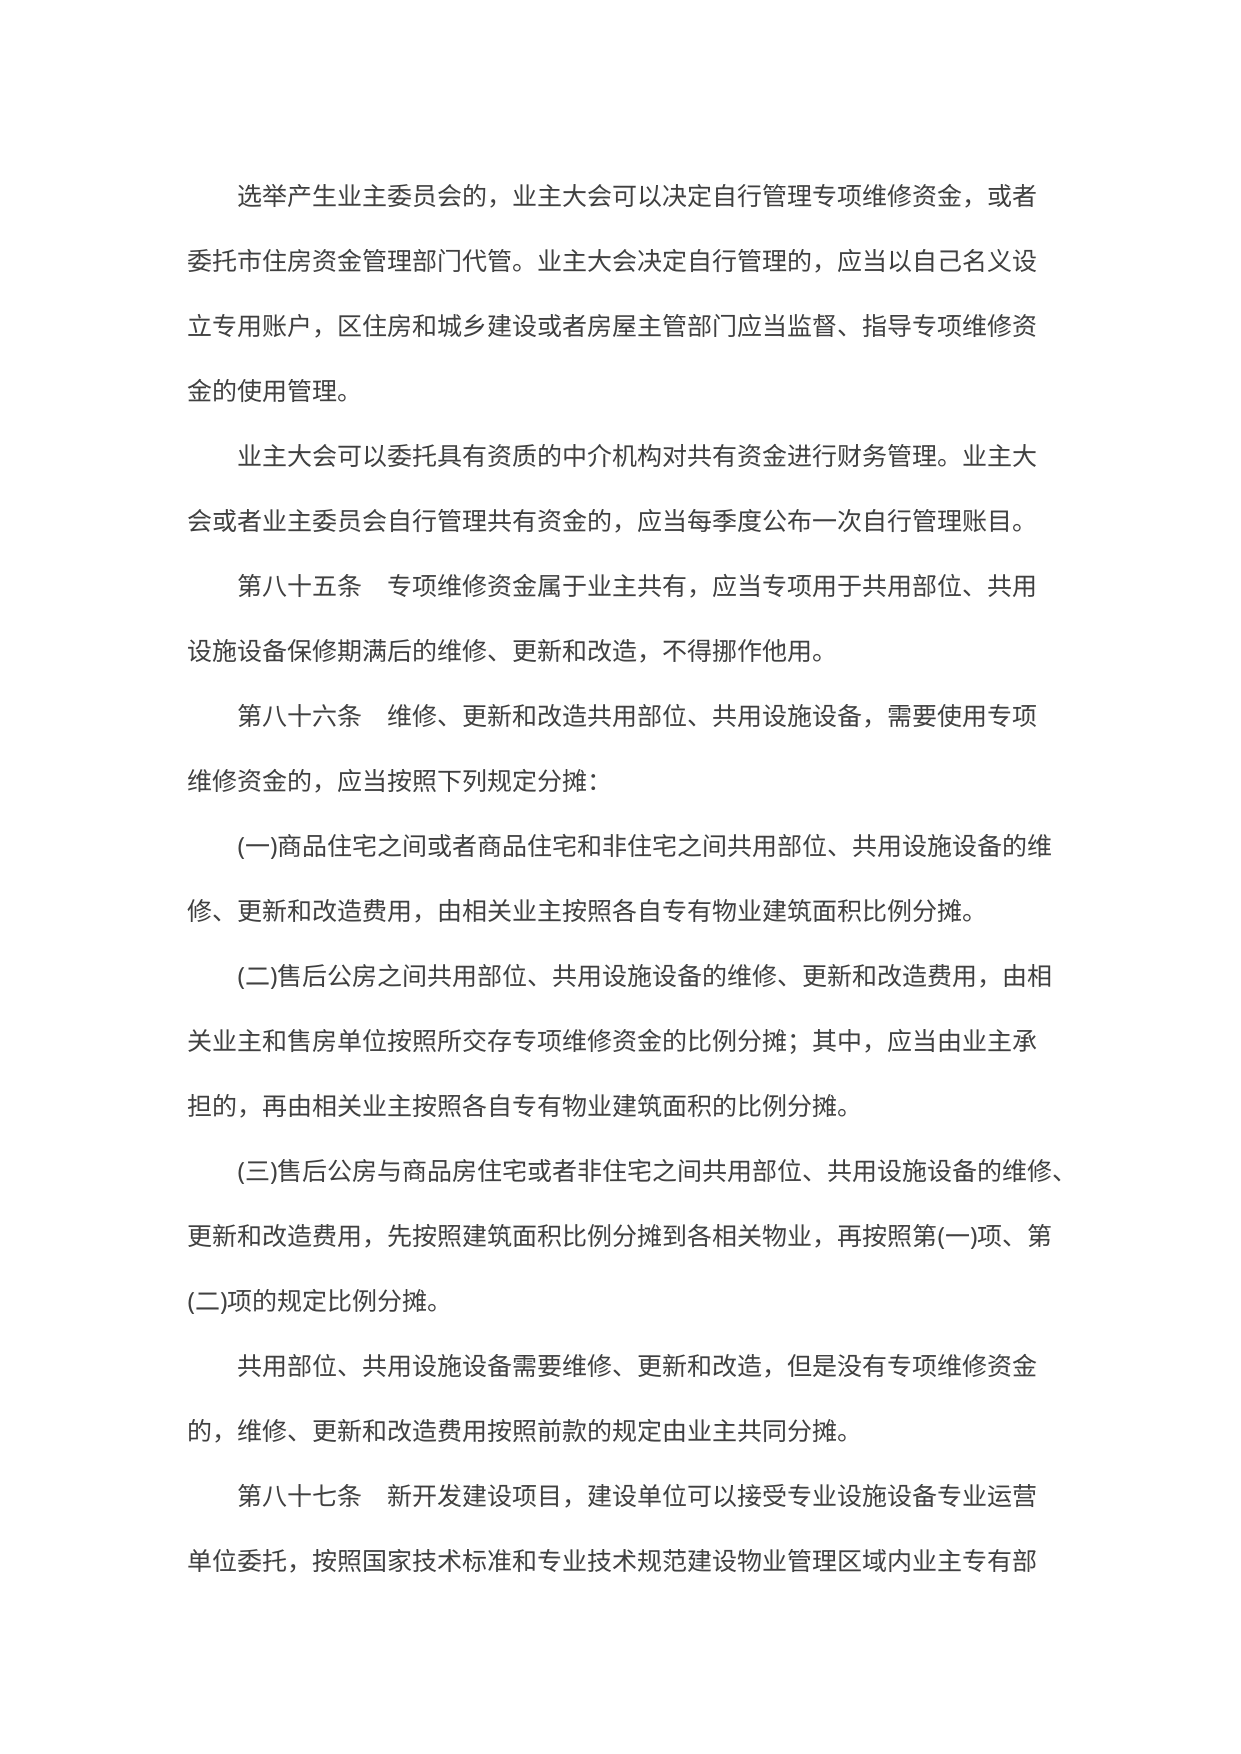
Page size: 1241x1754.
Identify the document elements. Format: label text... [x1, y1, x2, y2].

text 第八十六条 维修、更新和改造共用部位、共用设施设备，需要使用专项维修资金的，应当按照下列规定分摊： [187, 682, 1053, 812]
text 第八十五条 专项维修资金属于业主共有，应当专项用于共用部位、共用设施设备保修期满后的维修、更新和改造，不得挪作他用。 [187, 552, 1053, 682]
text 共用部位、共用设施设备需要维修、更新和改造，但是没有专项维修资金的，维修、更新和改造费用按照前款的规定由业主共同分摊。 [187, 1332, 1053, 1462]
text (二)售后公房之间共用部位、共用设施设备的维修、更新和改造费用，由相关业主和售房单位按照所交存专项维修资金的比例分摊；其中，应当由业主承担的，再由相关业主按照各自专有物业建筑面积的比例分摊。 [187, 942, 1053, 1137]
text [187, 1462, 1053, 1592]
text (一)商品住宅之间或者商品住宅和非住宅之间共用部位、共用设施设备的维修、更新和改造费用，由相关业主按照各自专有物业建筑面积比例分摊。 [187, 812, 1053, 942]
text 业主大会可以委托具有资质的中介机构对共有资金进行财务管理。业主大会或者业主委员会自行管理共有资金的，应当每季度公布一次自行管理账目。 [187, 422, 1053, 552]
text (三)售后公房与商品房住宅或者非住宅之间共用部位、共用设施设备的维修、更新和改造费用，先按照建筑面积比例分摊到各相关物业，再按照第(一)项、第(二)项的规定比例分摊。 [187, 1137, 1053, 1332]
text 选举产生业主委员会的，业主大会可以决定自行管理专项维修资金，或者委托市住房资金管理部门代管。业主大会决定自行管理的，应当以自己名义设立专用账户，区住房和城乡建设或者房屋主管部门应当监督、指导专项维修资金的使用管理。 [187, 162, 1053, 422]
